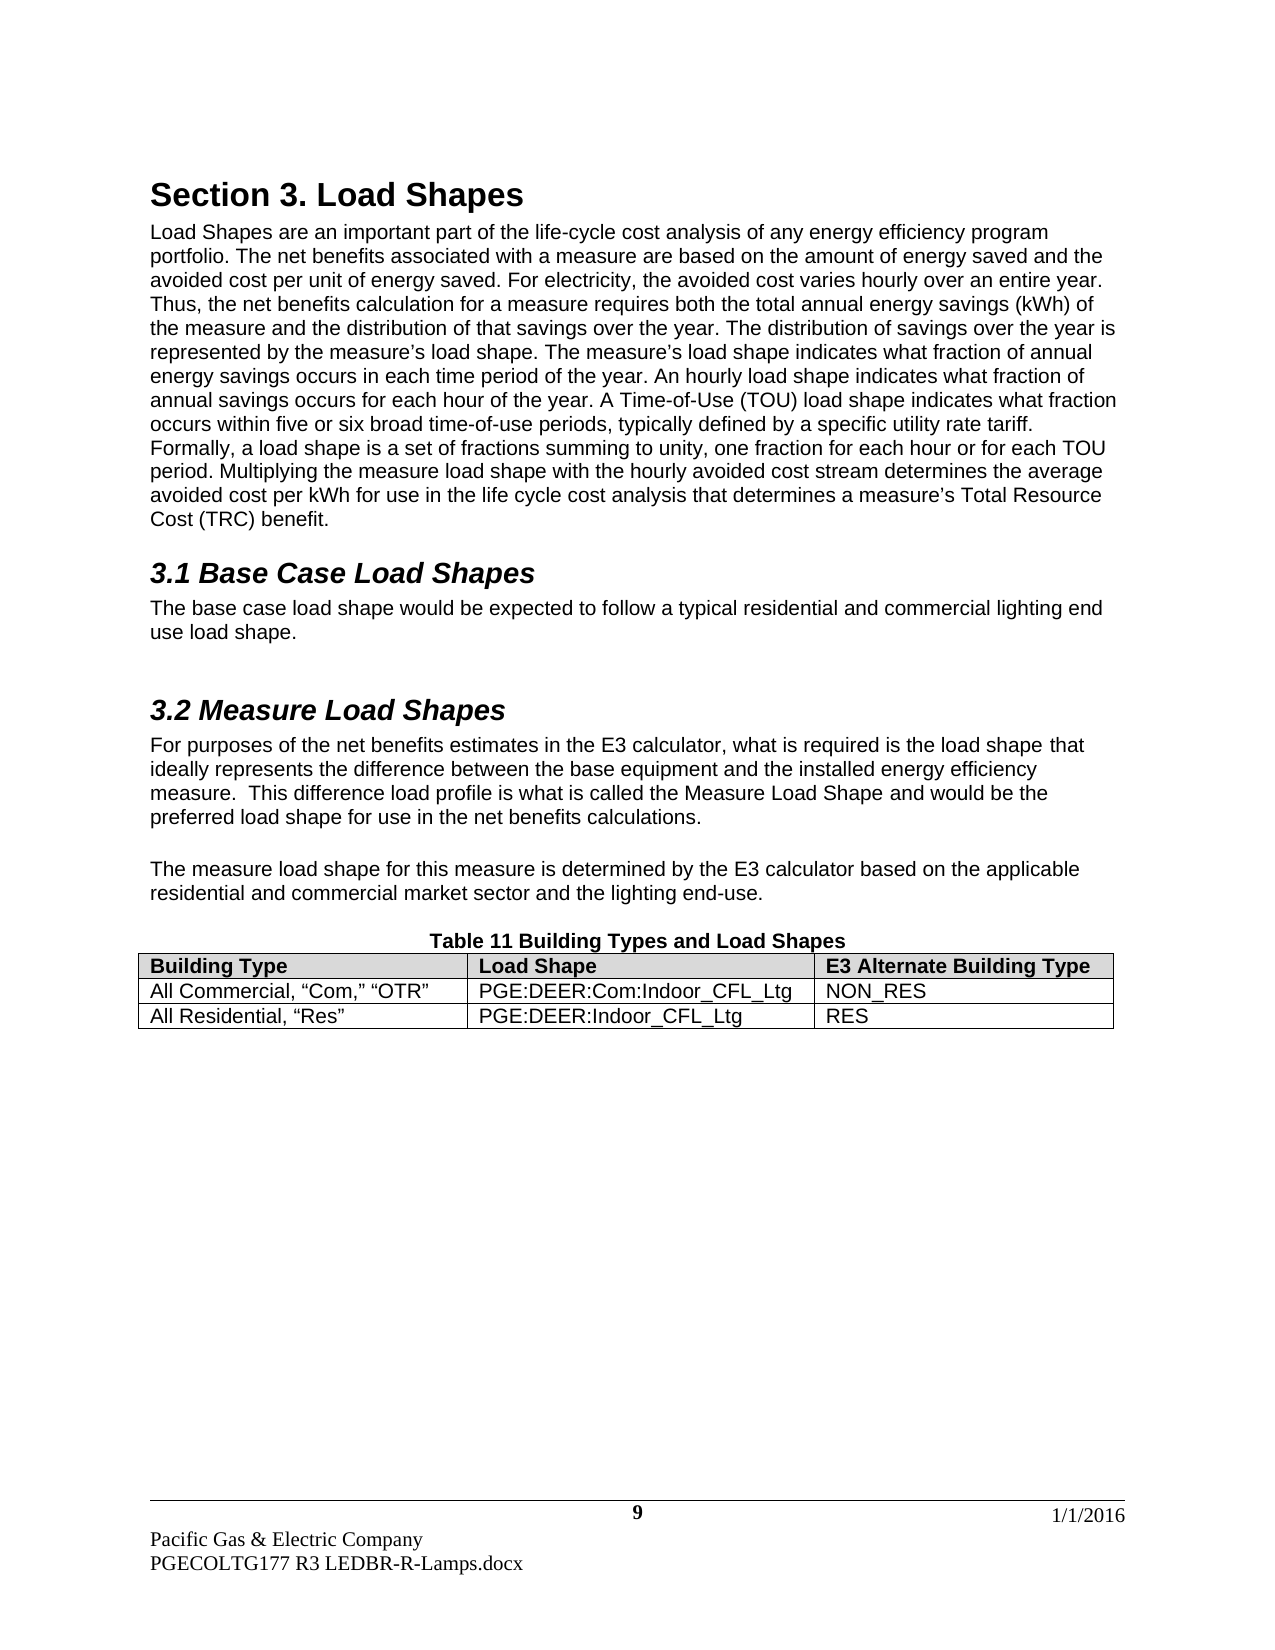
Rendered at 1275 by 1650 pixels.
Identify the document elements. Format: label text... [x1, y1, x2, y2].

text Load Shapes are an important part of the life-cycle cost analysis of any energy efficiency program portfolio. The net benefits associated with a measure are based on the amount of energy saved and the avoided cost per unit of energy saved. For electricity, the avoided cost varies hourly over an entire year. Thus, the net benefits calculation for a measure requires both the total annual energy savings (kWh) of the measure and the distribution of that savings over the year. The distribution of savings over the year is represented by the measure’s load shape. The measure’s load shape indicates what fraction of annual energy savings occurs in each time period of the year. An hourly load shape indicates what fraction of annual savings occurs for each hour of the year. A Time-of-Use (TOU) load shape indicates what fraction occurs within five or six broad time-of-use periods, typically defined by a specific utility rate tariff. Formally, a load shape is a set of fractions summing to unity, one fraction for each hour or for each TOU period. Multiplying the measure load shape with the hourly avoided cost stream determines the average avoided cost per kWh for use in the life cycle cost analysis that determines a measure’s Total Resource Cost (TRC) benefit. [150, 220, 1125, 531]
text For purposes of the net benefits estimates in the E3 calculator, what is required is the load shape that ideally represents the difference between the base equipment and the installed energy efficiency measure. This difference load profile is what is called the Measure Load Shape and would be the preferred load shape for use in the net benefits calculations. [150, 733, 1125, 828]
text Table 11 Building Types and Load Shapes [150, 929, 1125, 953]
subtitle 3.1 Base Case Load Shapes [150, 556, 1125, 590]
table_header E3 Alternate Building Type [815, 954, 1113, 978]
table_header Load Shape [468, 954, 814, 978]
table_cell RES [815, 1004, 1113, 1028]
table_header Building Type [139, 954, 467, 978]
table_cell PGE:DEER:Indoor_CFL_Ltg [468, 1004, 814, 1028]
table_cell All Residential, “Res” [139, 1004, 467, 1028]
subtitle 3.2 Measure Load Shapes [150, 693, 1125, 726]
subtitle Section 3. Load Shapes [150, 175, 1125, 213]
table_cell All Commercial, “Com,” “OTR” [139, 979, 467, 1003]
text The measure load shape for this measure is determined by the E3 calculator based on the applicable residential and commercial market sector and the lighting end-use. [150, 857, 1125, 905]
text The base case load shape would be expected to follow a typical residential and commercial lighting end use load shape. [150, 596, 1125, 644]
table_cell NON_RES [815, 979, 1113, 1003]
table_cell PGE:DEER:Com:Indoor_CFL_Ltg [468, 979, 814, 1003]
